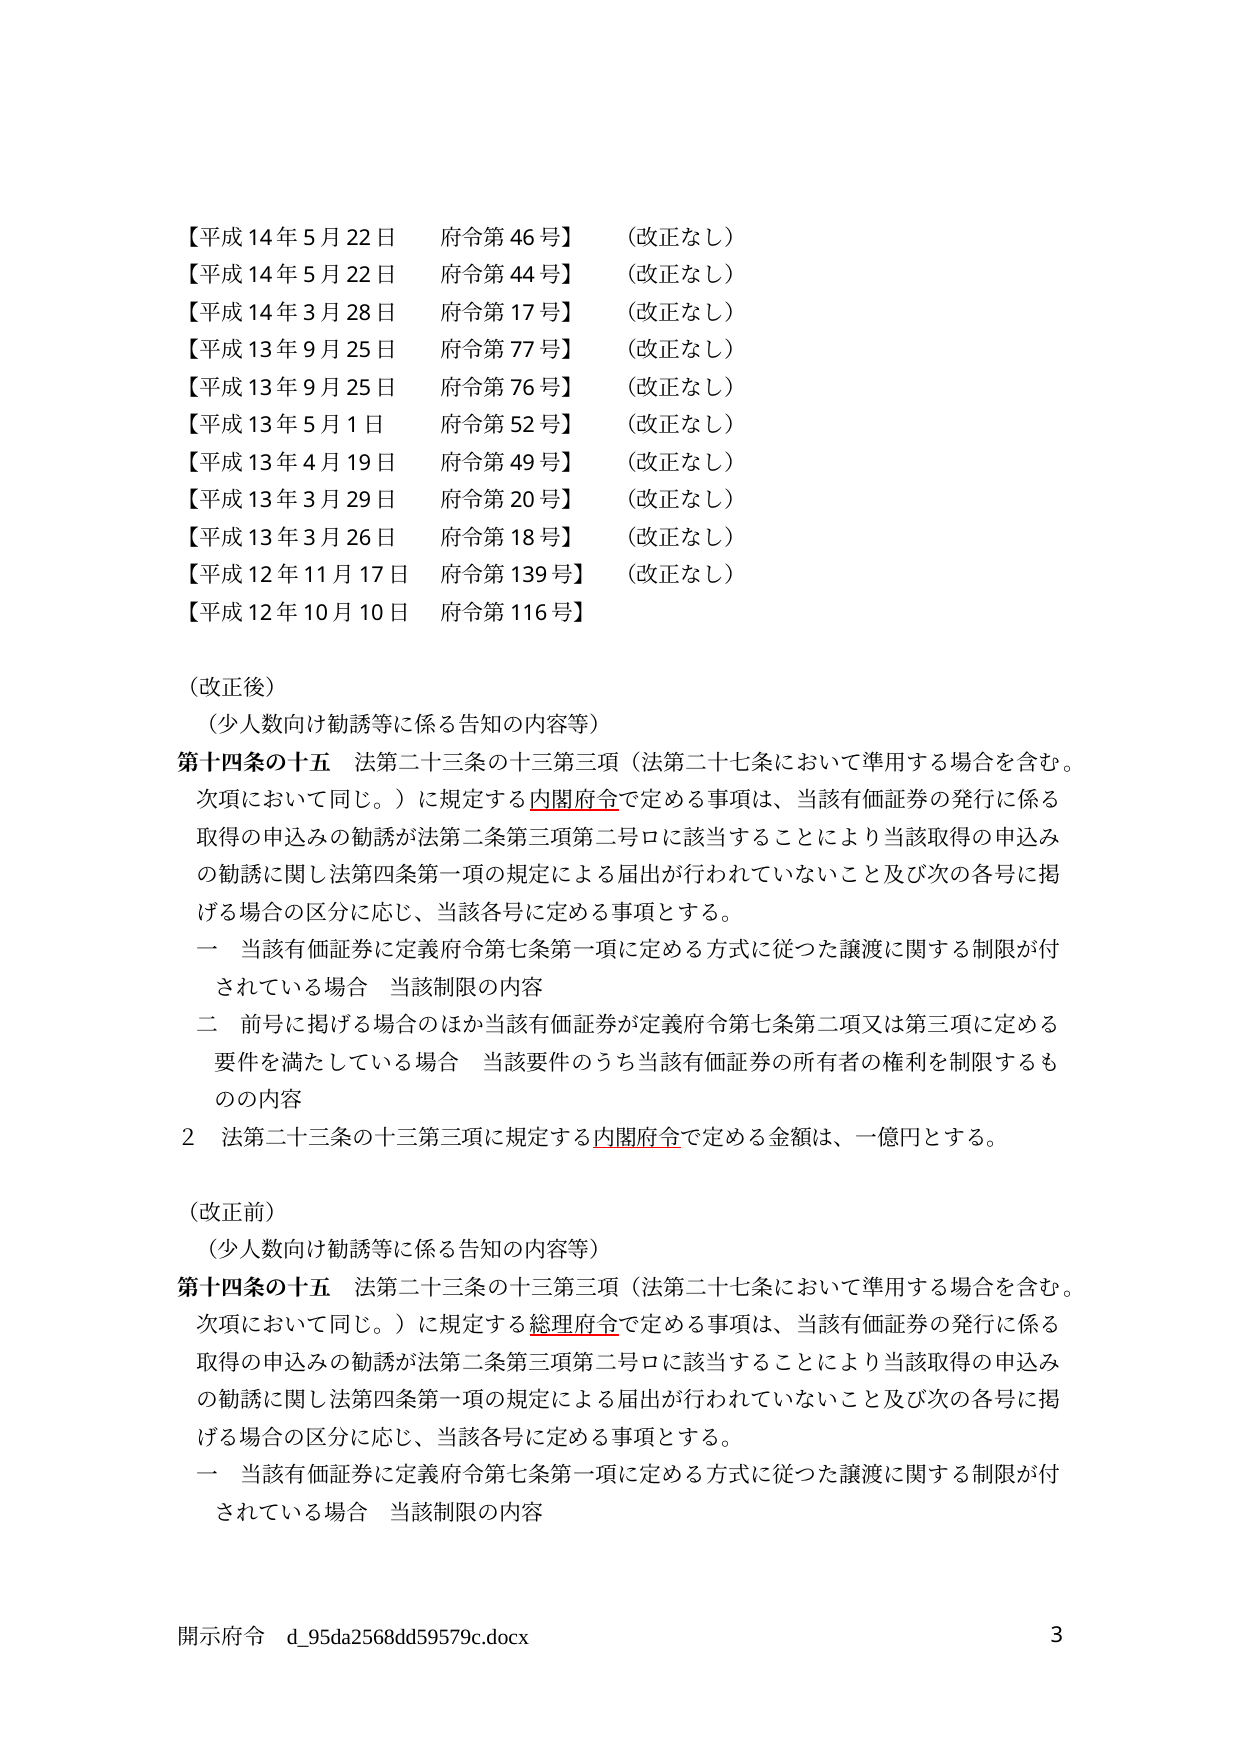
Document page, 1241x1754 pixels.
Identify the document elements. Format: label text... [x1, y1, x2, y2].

text 【平成14年3月28日 府令第17号】 （改正なし） [177, 292, 1063, 329]
text 第十四条の十五 法第二十三条の十三第三項（法第二十七条において準用する場合を含む。次項において同じ。）に規定する内閣府令で定める事項は、当該有価証券の発行に係る取得の申込みの勧誘が法第二条第三項第二号ロに該当することにより当該取得の申込みの勧誘に関し法第四条第一項の規定による届出が行われていないこと及び次の各号に掲げる場合の区分に応じ、当該各号に定める事項とする。 [177, 742, 1063, 929]
text 一 当該有価証券に定義府令第七条第一項に定める方式に従つた譲渡に関する制限が付されている場合 当該制限の内容 [196, 1454, 1063, 1529]
text （少人数向け勧誘等に係る告知の内容等） [196, 1229, 1063, 1267]
text 【平成13年9月25日 府令第76号】 （改正なし） [177, 367, 1063, 404]
text 【平成13年3月26日 府令第18号】 （改正なし） [177, 517, 1063, 554]
text 一 当該有価証券に定義府令第七条第一項に定める方式に従つた譲渡に関する制限が付されている場合 当該制限の内容 [196, 929, 1063, 1004]
text 二 前号に掲げる場合のほか当該有価証券が定義府令第七条第二項又は第三項に定める要件を満たしている場合 当該要件のうち当該有価証券の所有者の権利を制限するものの内容 [196, 1004, 1063, 1117]
text 【平成13年4月19日 府令第49号】 （改正なし） [177, 442, 1063, 479]
text 【平成14年5月22日 府令第44号】 （改正なし） [177, 254, 1063, 292]
text 【平成12年11月17日 府令第139号】 （改正なし） [177, 554, 1063, 592]
text 【平成13年5月1日 府令第52号】 （改正なし） [177, 404, 1063, 442]
text （少人数向け勧誘等に係る告知の内容等） [196, 704, 1063, 742]
text 【平成12年10月10日 府令第116号】 [177, 592, 1063, 629]
text 第十四条の十五 法第二十三条の十三第三項（法第二十七条において準用する場合を含む。次項において同じ。）に規定する総理府令で定める事項は、当該有価証券の発行に係る取得の申込みの勧誘が法第二条第三項第二号ロに該当することにより当該取得の申込みの勧誘に関し法第四条第一項の規定による届出が行われていないこと及び次の各号に掲げる場合の区分に応じ、当該各号に定める事項とする。 [177, 1267, 1063, 1454]
text ２ 法第二十三条の十三第三項に規定する内閣府令で定める金額は、一億円とする。 [177, 1117, 1063, 1154]
text （改正後） [177, 667, 1063, 704]
text （改正前） [177, 1192, 1063, 1229]
text 【平成13年9月25日 府令第77号】 （改正なし） [177, 329, 1063, 367]
text 【平成13年3月29日 府令第20号】 （改正なし） [177, 479, 1063, 517]
text 【平成14年5月22日 府令第46号】 （改正なし） [177, 217, 1063, 254]
